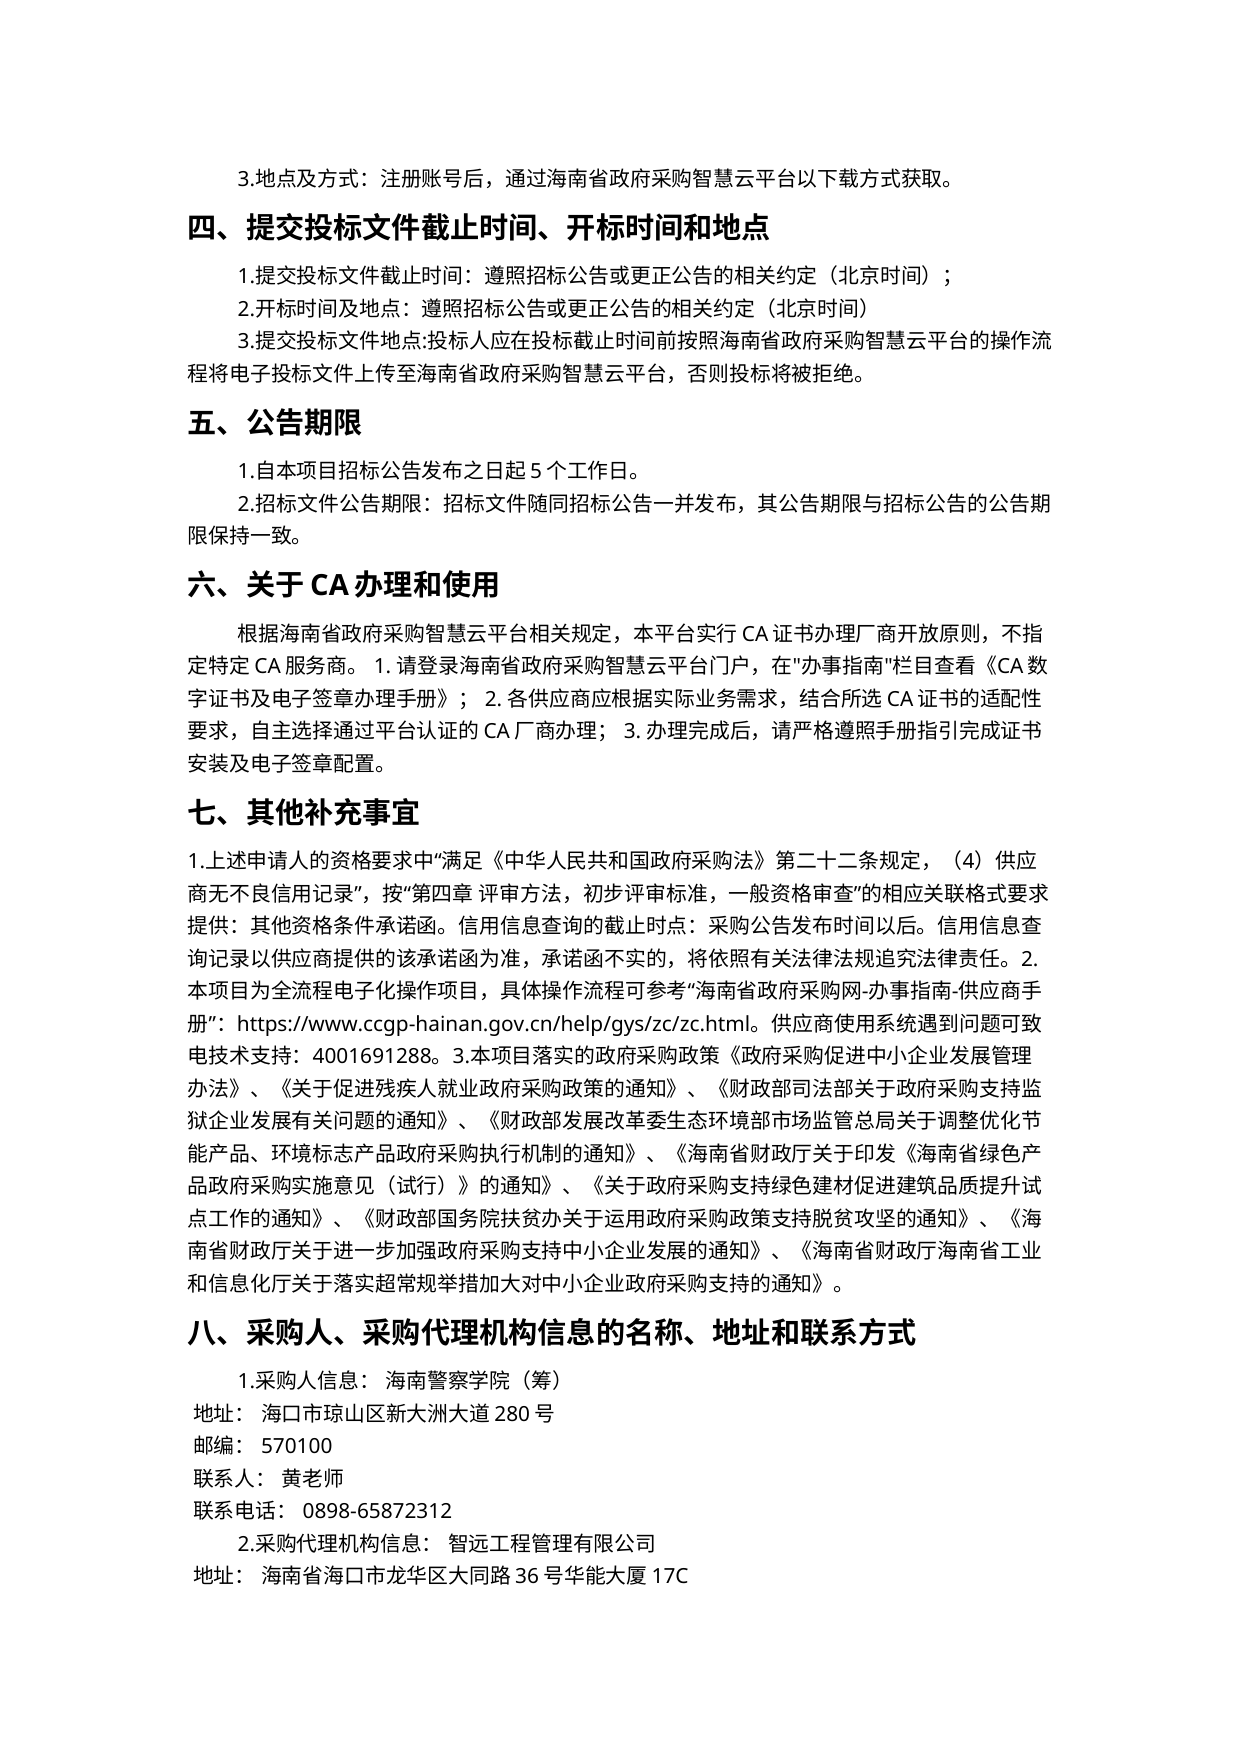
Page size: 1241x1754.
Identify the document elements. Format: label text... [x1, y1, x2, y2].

text 地址： 海南省海口市龙华区大同路36号华能大厦17C [187, 1559, 1053, 1592]
text 五、公告期限 [187, 389, 1053, 454]
text 1.上述申请人的资格要求中“满足《中华人民共和国政府采购法》第二十二条规定，（4）供应商无不良信用记录”，按“第四章 评审方法，初步评审标准，一般资格审查”的相应关联格式要求提供：其他资格条件承诺函。信用信息查询的截止时点：采购公告发布时间以后。信用信息查询记录以供应商提供的该承诺函为准，承诺函不实的，将依照有关法律法规追究法律责任。2.本项目为全流程电子化操作项目，具体操作流程可参考“海南省政府采购网-办事指南-供应商手册”：https://www.ccgp-hainan.gov.cn/help/gys/zc/zc.html。供应商使用系统遇到问题可致电技术支持：4001691288。3.本项目落实的政府采购政策《政府采购促进中小企业发展管理办法》、《关于促进残疾人就业政府采购政策的通知》、《财政部司法部关于政府采购支持监狱企业发展有关问题的通知》、《财政部发展改革委生态环境部市场监管总局关于调整优化节能产品、环境标志产品政府采购执行机制的通知》、《海南省财政厅关于印发《海南省绿色产品政府采购实施意见（试行）》的通知》、《关于政府采购支持绿色建材促进建筑品质提升试点工作的通知》、《财政部国务院扶贫办关于运用政府采购政策支持脱贫攻坚的通知》、《海南省财政厅关于进一步加强政府采购支持中小企业发展的通知》、《海南省财政厅海南省工业和信息化厅关于落实超常规举措加大对中小企业政府采购支持的通知》。 [187, 844, 1053, 1299]
text 地址： 海口市琼山区新大洲大道280号 [187, 1397, 1053, 1429]
text 邮编： 570100 [187, 1429, 1053, 1462]
text 1.提交投标文件截止时间：遵照招标公告或更正公告的相关约定（北京时间）； [187, 259, 1053, 292]
text 3.地点及方式：注册账号后，通过海南省政府采购智慧云平台以下载方式获取。 [187, 162, 1053, 194]
text 2.开标时间及地点：遵照招标公告或更正公告的相关约定（北京时间） [187, 292, 1053, 324]
text 2.招标文件公告期限：招标文件随同招标公告一并发布，其公告期限与招标公告的公告期限保持一致。 [187, 487, 1053, 552]
text 根据海南省政府采购智慧云平台相关规定，本平台实行CA证书办理厂商开放原则，不指定特定CA服务商。 1. 请登录海南省政府采购智慧云平台门户，在"办事指南"栏目查看《CA数字证书及电子签章办理手册》； 2. 各供应商应根据实际业务需求，结合所选CA证书的适配性要求，自主选择通过平台认证的CA厂商办理； 3. 办理完成后，请严格遵照手册指引完成证书安装及电子签章配置。 [187, 617, 1053, 779]
text 3.提交投标文件地点:投标人应在投标截止时间前按照海南省政府采购智慧云平台的操作流程将电子投标文件上传至海南省政府采购智慧云平台，否则投标将被拒绝。 [187, 324, 1053, 389]
text 联系人： 黄老师 [187, 1462, 1053, 1494]
text 2.采购代理机构信息： 智远工程管理有限公司 [187, 1527, 1053, 1559]
text 六、关于CA办理和使用 [187, 552, 1053, 617]
text 1.自本项目招标公告发布之日起5个工作日。 [187, 454, 1053, 487]
text 联系电话： 0898-65872312 [187, 1494, 1053, 1527]
text 四、提交投标文件截止时间、开标时间和地点 [187, 194, 1053, 259]
text 1.采购人信息： 海南警察学院（筹） [187, 1364, 1053, 1397]
text 八、采购人、采购代理机构信息的名称、地址和联系方式 [187, 1299, 1053, 1364]
text 七、其他补充事宜 [187, 779, 1053, 844]
